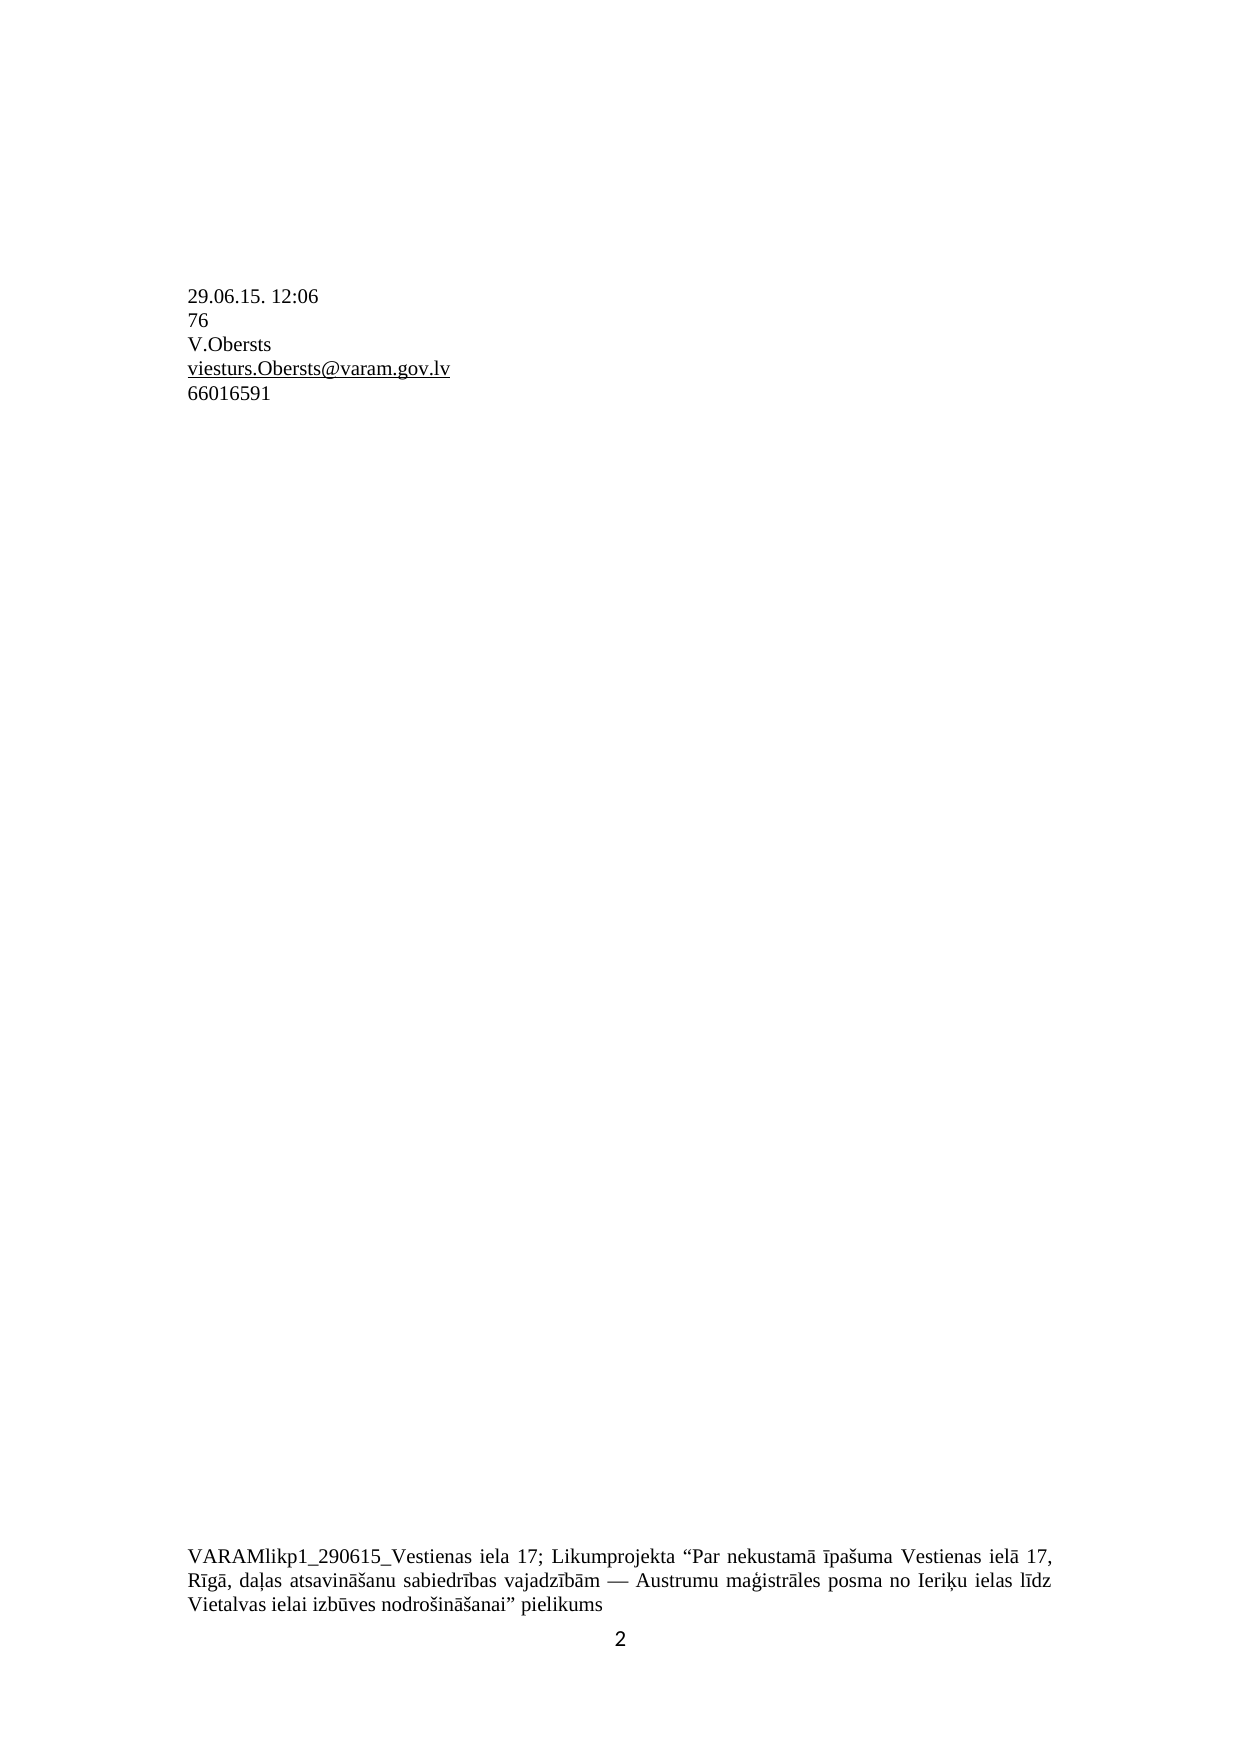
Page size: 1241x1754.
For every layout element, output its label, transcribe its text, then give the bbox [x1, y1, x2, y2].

text viesturs.Obersts@varam.gov.lv [187, 356, 1053, 380]
text 29.06.15. 12:06 [187, 284, 1053, 308]
text 66016591 [187, 380, 1053, 404]
text 76 [187, 308, 1053, 332]
text V.Obersts [187, 332, 1053, 356]
